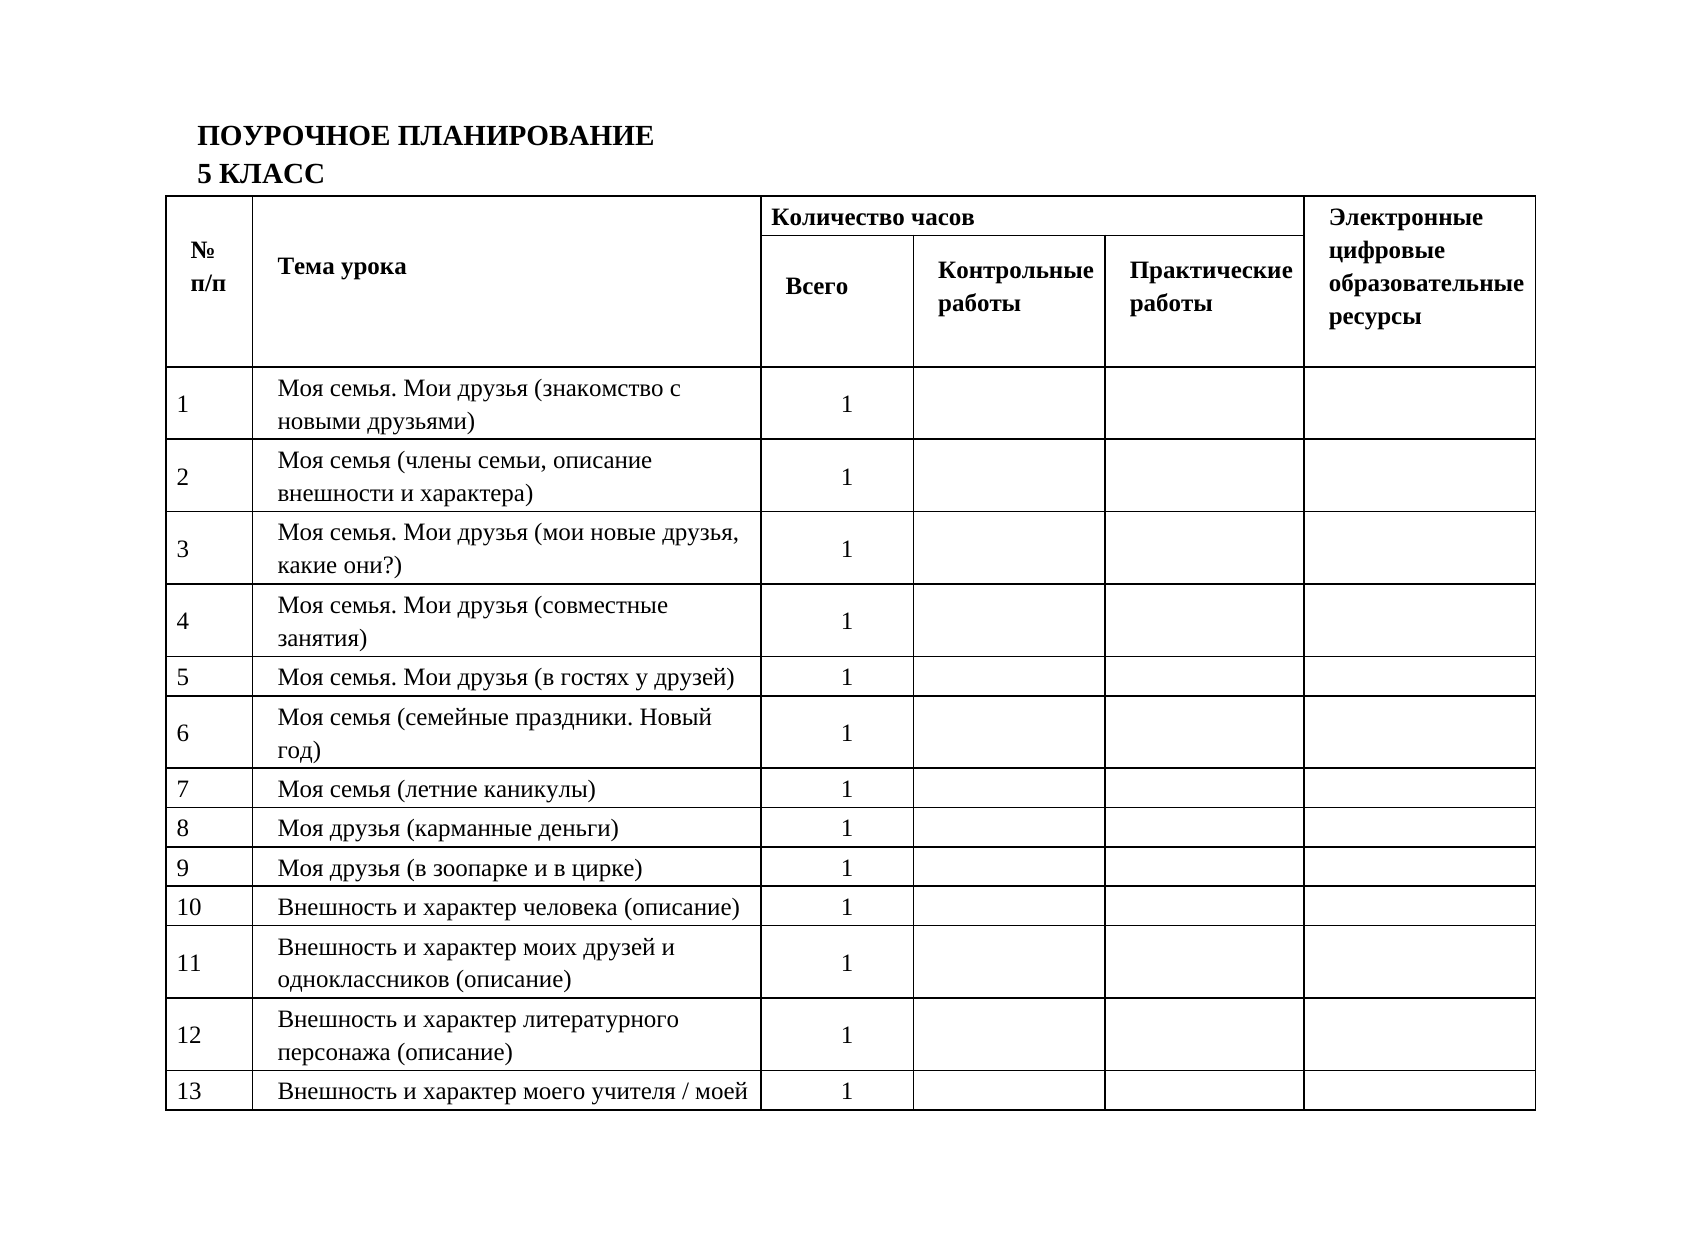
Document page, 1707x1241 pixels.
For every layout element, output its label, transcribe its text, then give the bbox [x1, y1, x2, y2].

table_header Тема урока [253, 197, 760, 366]
table_cell [914, 848, 1104, 885]
table_cell Контрольные работы [914, 236, 1104, 366]
table_cell 9 [167, 848, 252, 885]
table_cell [1106, 769, 1303, 807]
table_cell 1 [762, 440, 913, 511]
table_cell [914, 657, 1104, 695]
table_cell [914, 1071, 1104, 1109]
table_cell [914, 926, 1104, 997]
table_cell Моя семья. Мои друзья (мои новые друзья, какие они?) [253, 512, 760, 583]
table_cell [1305, 808, 1535, 846]
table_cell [253, 1071, 760, 1109]
table_cell 1 [762, 657, 913, 695]
table_cell [1106, 808, 1303, 846]
table_cell 1 [762, 585, 913, 656]
text ПОУРОЧНОЕ ПЛАНИРОВАНИЕ [190, 118, 1618, 152]
table_cell [1305, 512, 1535, 583]
table_cell Внешность и характер моих друзей и одноклассников (описание) [253, 926, 760, 997]
table_cell [914, 769, 1104, 807]
table_cell [1305, 585, 1535, 656]
table_cell [1106, 926, 1303, 997]
table_cell [1305, 769, 1535, 807]
table_cell Моя семья (летние каникулы) [253, 769, 760, 807]
table_cell [1305, 848, 1535, 885]
table_cell [1305, 887, 1535, 925]
table_cell [1305, 368, 1535, 438]
table_cell Моя семья (члены семьи, описание внешности и характера) [253, 440, 760, 511]
table_cell [1106, 999, 1303, 1069]
table_cell [1305, 999, 1535, 1069]
table_header Электронные цифровые образовательные ресурсы [1305, 197, 1535, 366]
table_cell [914, 999, 1104, 1069]
table_cell Моя семья. Мои друзья (знакомство с новыми друзьями) [253, 368, 760, 438]
table_cell 11 [167, 926, 252, 997]
table_cell [1106, 368, 1303, 438]
table_header № п/п [167, 197, 252, 366]
table_cell 1 [762, 999, 913, 1069]
table_cell Моя друзья (в зоопарке и в цирке) [253, 848, 760, 885]
table_cell [914, 697, 1104, 767]
table_cell Моя друзья (карманные деньги) [253, 808, 760, 846]
table_cell 1 [762, 1071, 913, 1109]
table_cell 2 [167, 440, 252, 511]
table_cell [914, 585, 1104, 656]
table_cell 1 [762, 926, 913, 997]
text 5 КЛАСС [190, 157, 1618, 190]
table_cell [914, 808, 1104, 846]
table_cell [914, 512, 1104, 583]
table_header Количество часов [762, 197, 1303, 234]
table_cell 3 [167, 512, 252, 583]
table_cell 13 [167, 1071, 252, 1109]
table_cell [1106, 440, 1303, 511]
table_cell Моя семья. Мои друзья (в гостях у друзей) [253, 657, 760, 695]
table_cell Моя семья (семейные праздники. Новый год) [253, 697, 760, 767]
table_cell [1305, 926, 1535, 997]
table_cell 4 [167, 585, 252, 656]
table_cell [1106, 697, 1303, 767]
table_cell [1106, 1071, 1303, 1109]
table_cell 1 [762, 887, 913, 925]
table_cell [914, 440, 1104, 511]
table_cell Всего [762, 236, 913, 366]
table_cell 1 [762, 512, 913, 583]
table_cell 5 [167, 657, 252, 695]
table_cell [1106, 848, 1303, 885]
table_cell 1 [762, 368, 913, 438]
table_cell Внешность и характер литературного персонажа (описание) [253, 999, 760, 1069]
table_cell [1305, 657, 1535, 695]
table_cell Практические работы [1106, 236, 1303, 366]
table_cell 1 [762, 697, 913, 767]
table_cell 12 [167, 999, 252, 1069]
table_cell [914, 887, 1104, 925]
table_cell [1106, 585, 1303, 656]
table_cell 1 [762, 808, 913, 846]
table_cell [1106, 657, 1303, 695]
table_cell 6 [167, 697, 252, 767]
table_cell [1305, 697, 1535, 767]
table_cell [1305, 440, 1535, 511]
table_cell [1106, 512, 1303, 583]
table_cell 10 [167, 887, 252, 925]
table_cell 1 [762, 769, 913, 807]
table_cell [914, 368, 1104, 438]
table_cell Моя семья. Мои друзья (совместные занятия) [253, 585, 760, 656]
table_cell 7 [167, 769, 252, 807]
table_cell 1 [762, 848, 913, 885]
table_cell [1106, 887, 1303, 925]
table_cell 8 [167, 808, 252, 846]
table_cell 1 [167, 368, 252, 438]
table_cell [1305, 1071, 1535, 1109]
table_cell Внешность и характер человека (описание) [253, 887, 760, 925]
